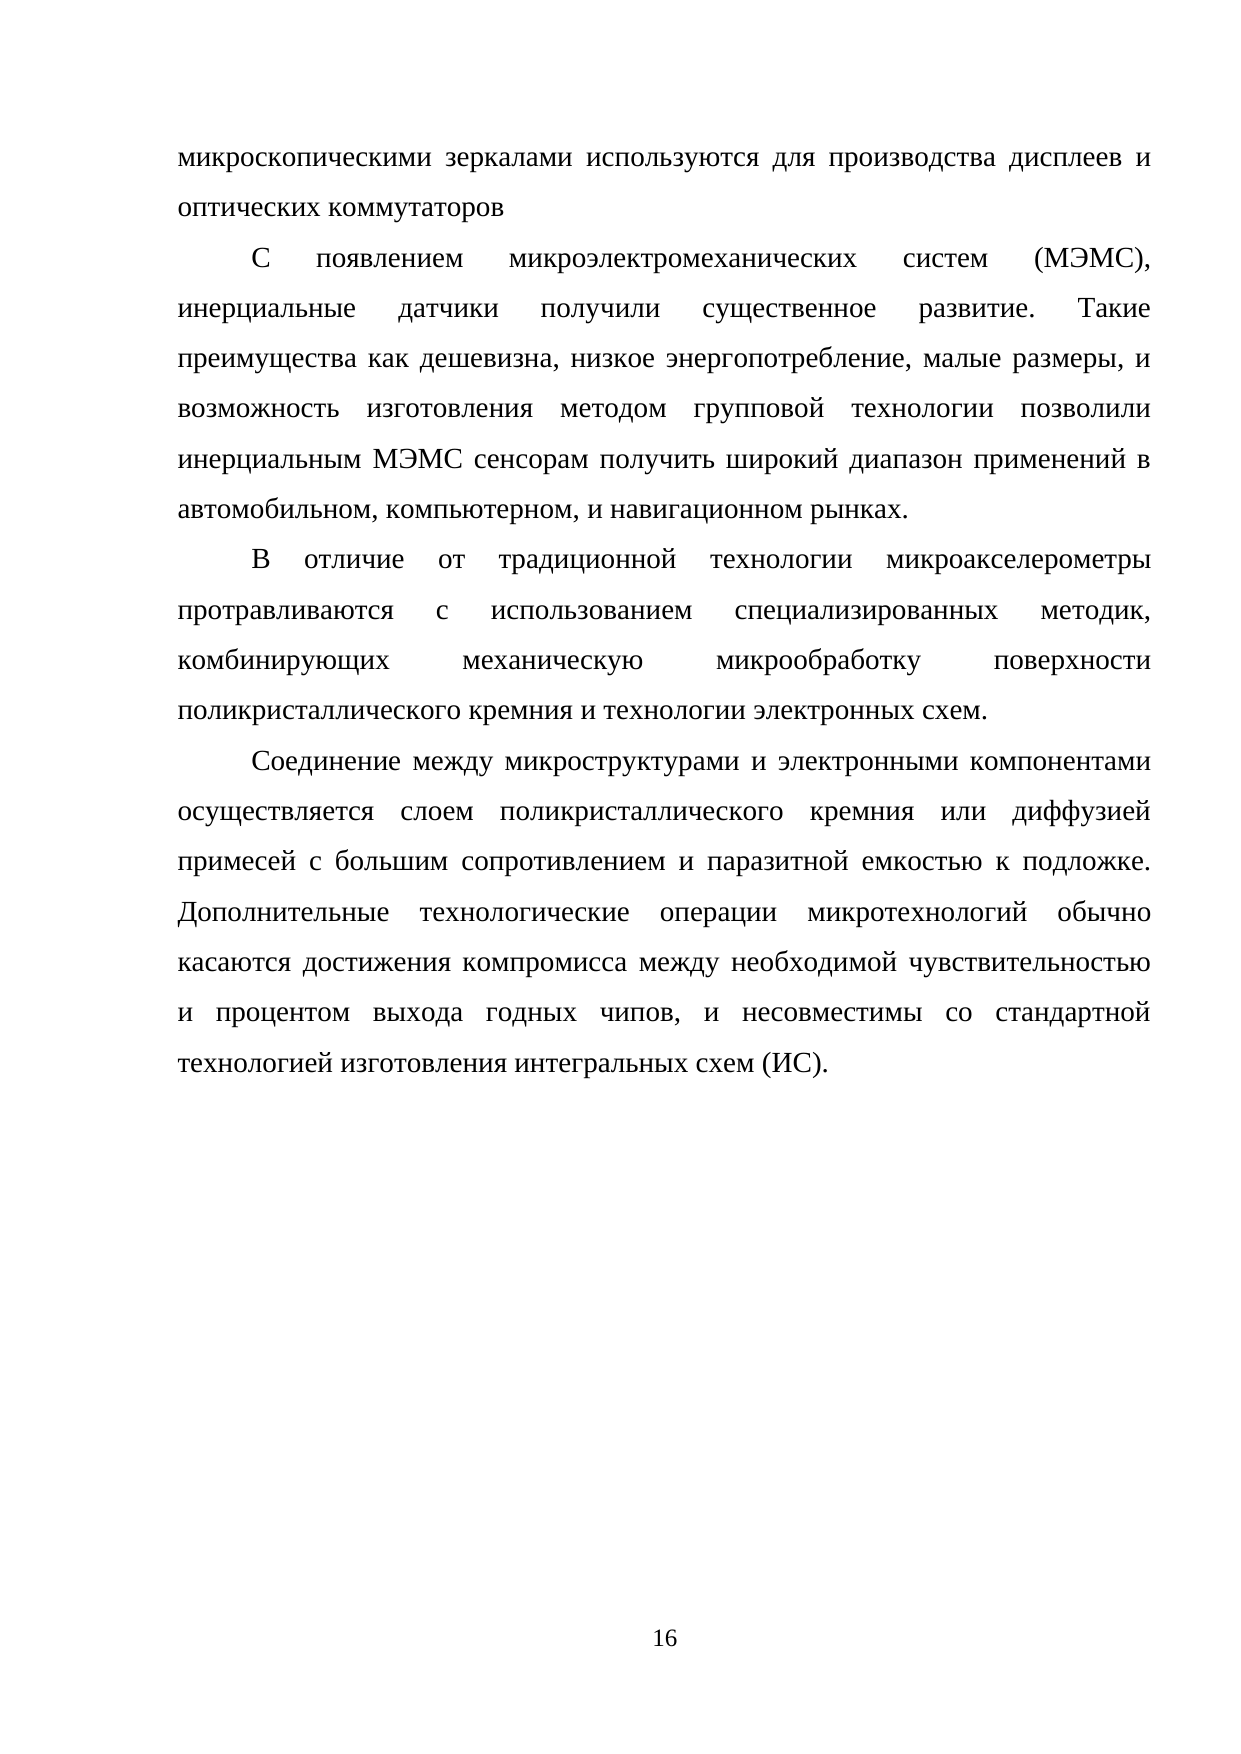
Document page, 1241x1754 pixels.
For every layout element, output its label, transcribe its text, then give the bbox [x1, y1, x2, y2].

text С появлением микроэлектромеханических систем (МЭМС), инерциальные датчики получили существенное развитие. Такие преимущества как дешевизна, низкое энергопотребление, малые размеры, и возможность изготовления методом групповой технологии позволили инерциальным МЭМС сенсорам получить широкий диапазон применений в автомобильном, компьютерном, и навигационном рынках. [177, 240, 1152, 525]
text В отличие от традиционной технологии микроакселерометры протравливаются с использованием специализированных методик, комбинирующих механическую микрообработку поверхности поликристаллического кремния и технологии электронных схем. [177, 542, 1152, 726]
text Соединение между микроструктурами и электронными компонентами осуществляется слоем поликристаллического кремния или диффузией примесей с большим сопротивлением и паразитной емкостью к подложке. Дополнительные технологические операции микротехнологий обычно касаются достижения компромисса между необходимой чувствительностью и процентом выхода годных чипов, и несовместимы со стандартной технологией изготовления интегральных схем (ИС). [177, 743, 1152, 1078]
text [177, 139, 1152, 223]
